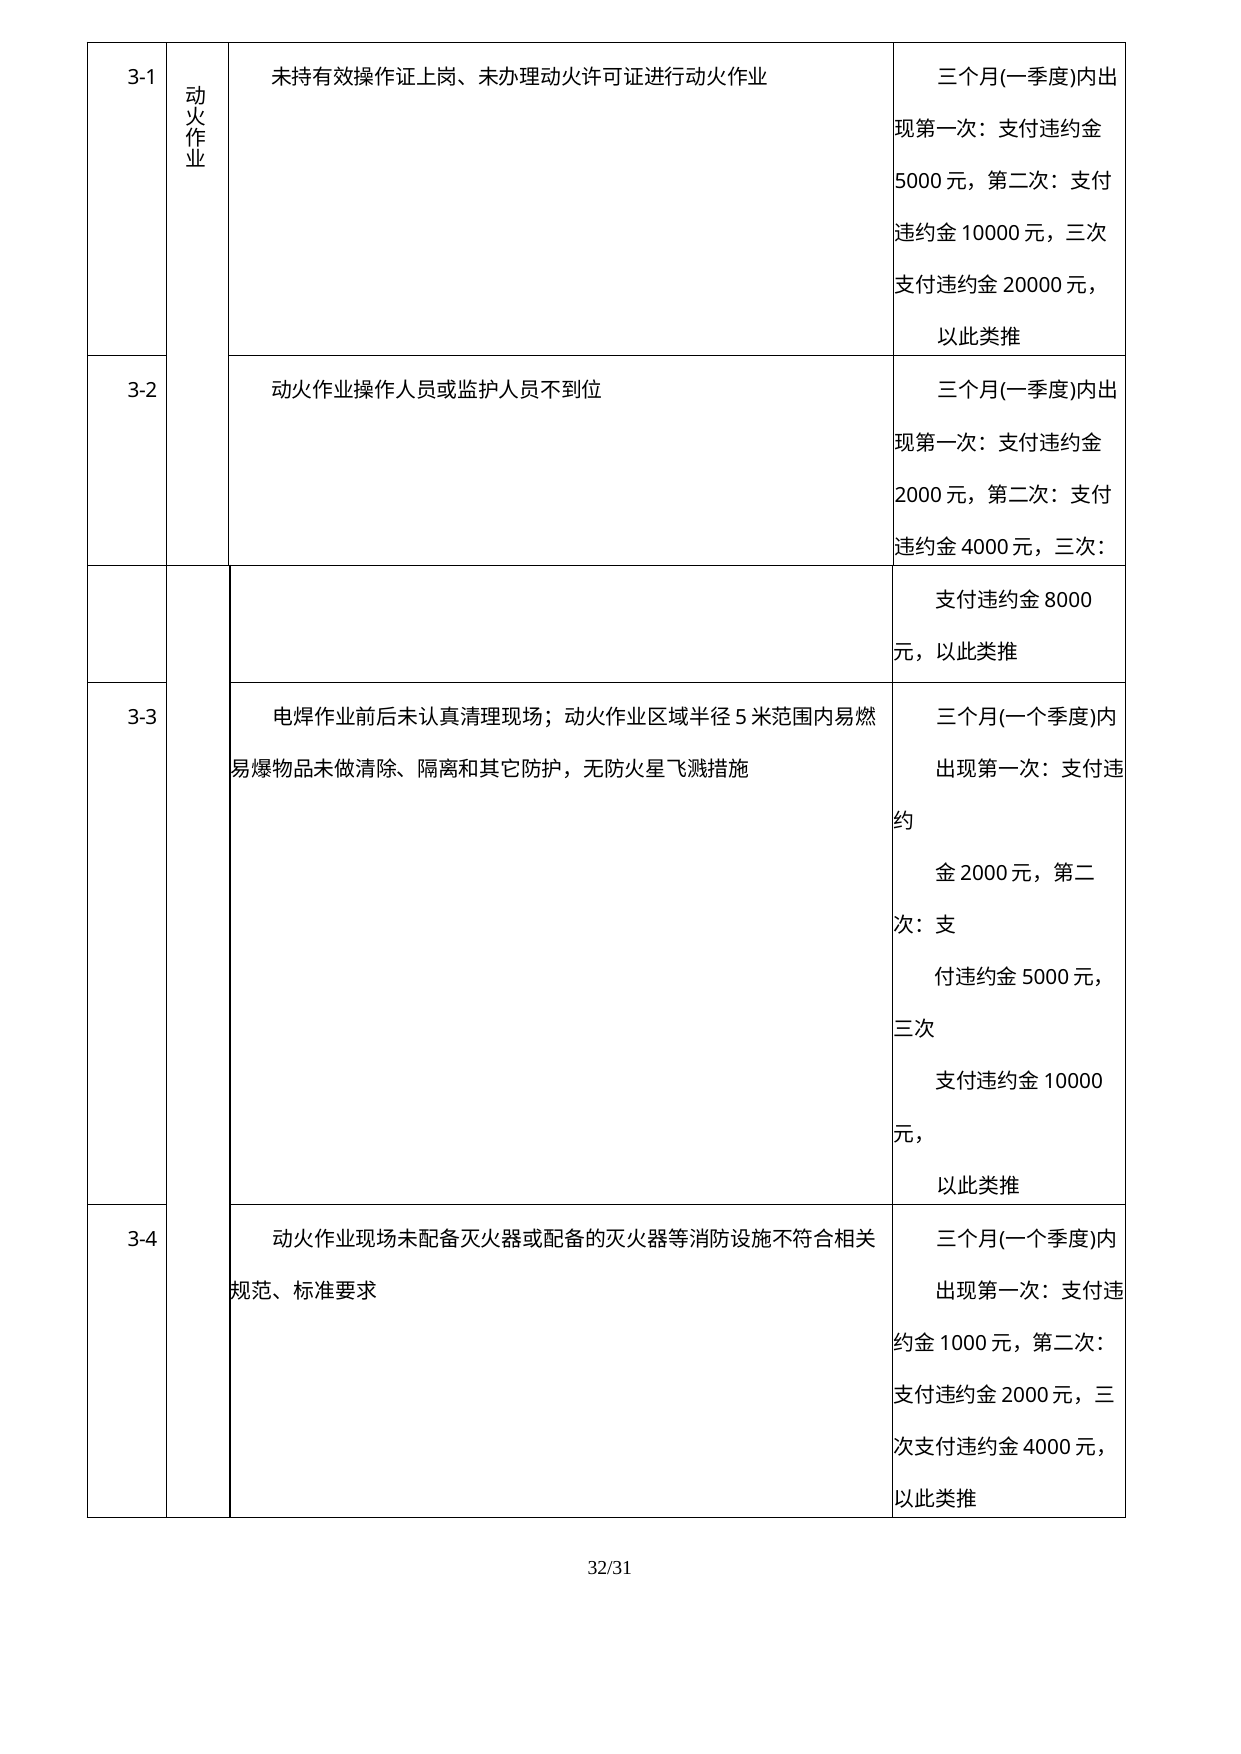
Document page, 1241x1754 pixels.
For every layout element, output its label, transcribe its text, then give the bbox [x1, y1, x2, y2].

table_cell 动火作业操作人员或监护人员不到位 [229, 356, 893, 564]
table_cell 动火作业 [167, 43, 228, 564]
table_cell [893, 1205, 1125, 1517]
table_cell 3-3 [88, 683, 166, 1203]
table_cell 三个月(一季度)内出现第一次：支付违约金5000元，第二次：支付违约金10000元，三次支付违约金20000元， 以此类推 [894, 43, 1125, 355]
table_cell [88, 566, 166, 682]
table_cell 3-2 [88, 356, 166, 564]
table_cell 3-1 [88, 43, 166, 355]
table_cell 三个月(一个季度)内 出现第一次：支付违约 金2000元，第二次：支 付违约金5000元，三次 支付违约金10000元， 以此类推 [893, 683, 1125, 1203]
table_cell 3-4 [88, 1205, 166, 1517]
table_cell 未持有效操作证上岗、未办理动火许可证进行动火作业 [229, 43, 893, 355]
table_cell 动火作业现场未配备灭火器或配备的灭火器等消防设施不符合相关规范、标准要求 [231, 1205, 892, 1517]
table_cell [167, 566, 229, 1517]
table_cell 支付违约金8000元，以此类推 [893, 566, 1125, 682]
table_cell [231, 566, 892, 682]
table_cell 电焊作业前后未认真清理现场；动火作业区域半径5米范围内易燃易爆物品未做清除、隔离和其它防护，无防火星飞溅措施 [231, 683, 892, 1203]
table_cell 三个月(一季度)内出现第一次：支付违约金2000元，第二次：支付违约金4000元，三次： [894, 356, 1125, 564]
